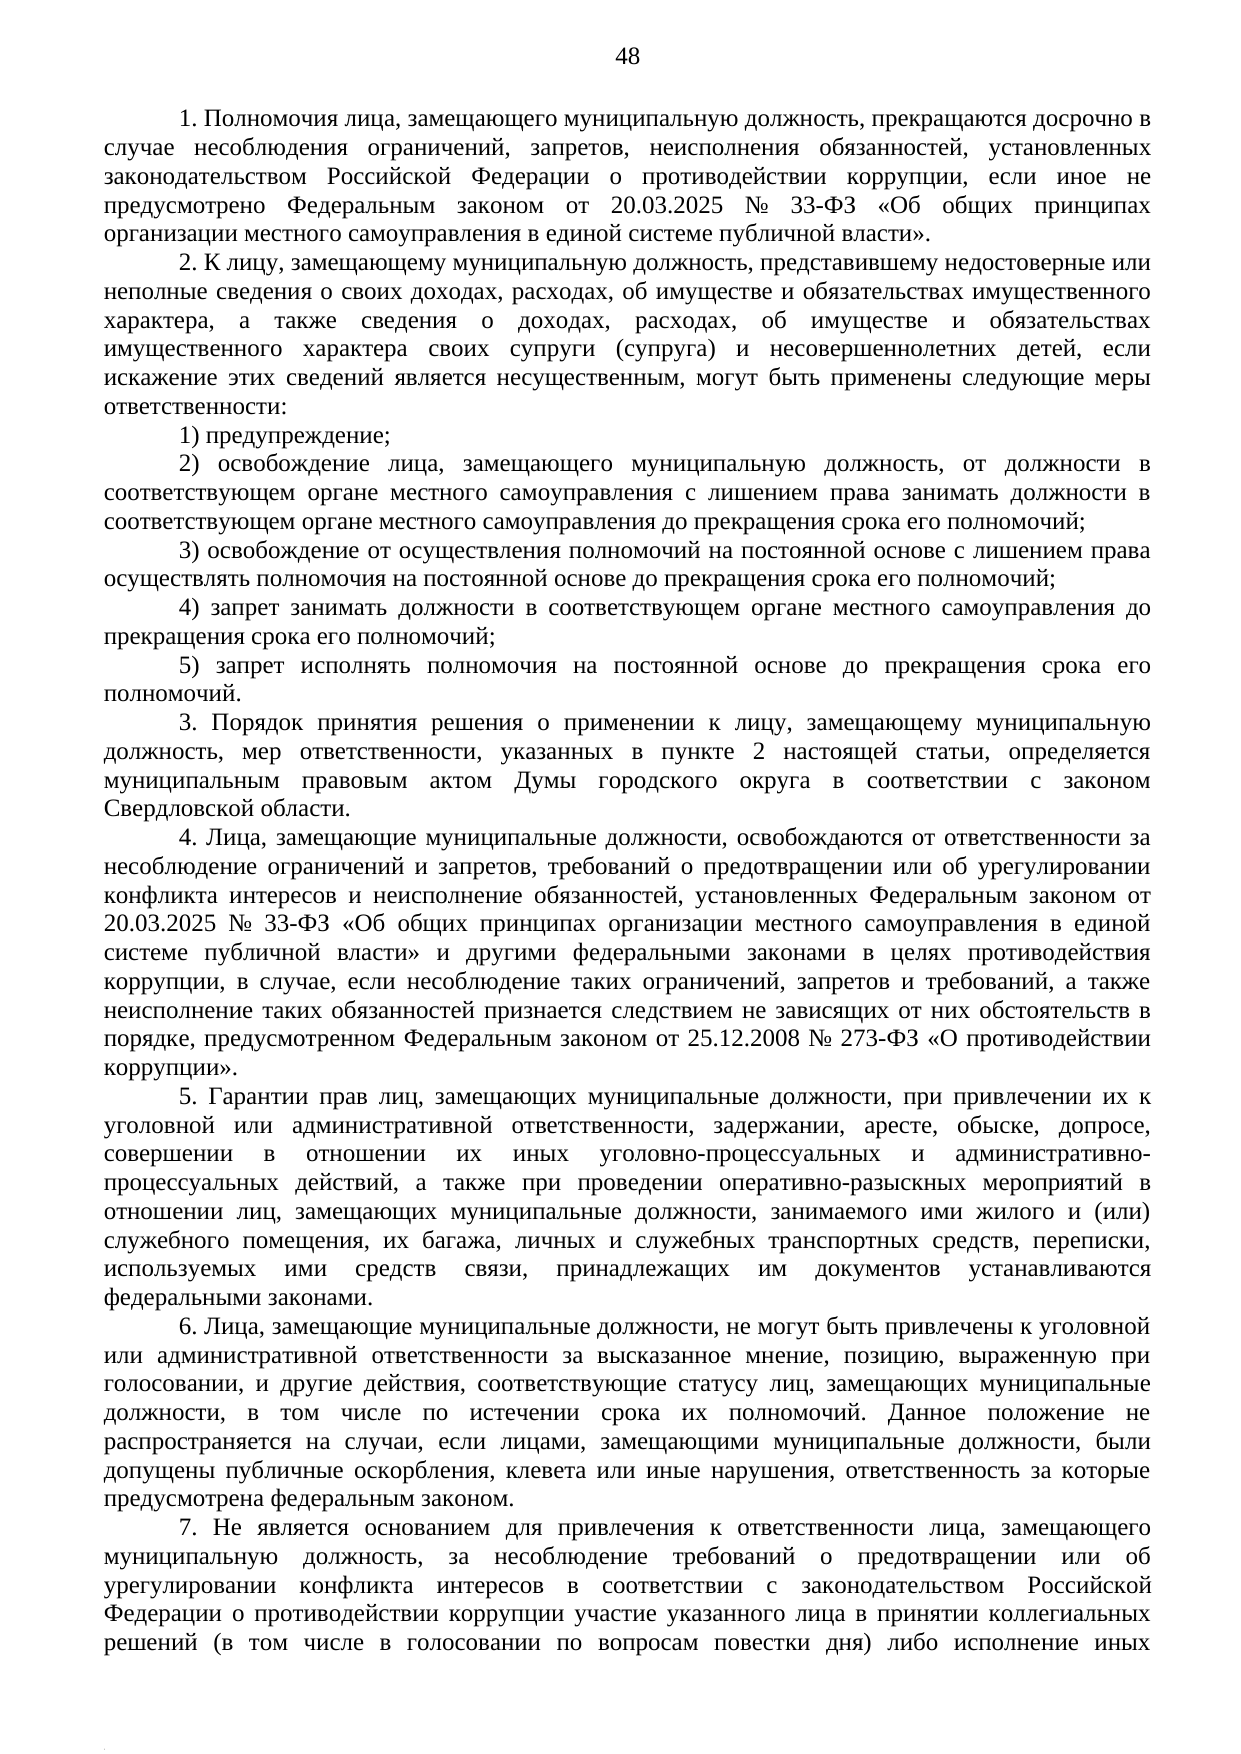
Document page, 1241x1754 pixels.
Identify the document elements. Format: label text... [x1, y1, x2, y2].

text 4) запрет занимать должности в соответствующем органе местного самоуправления до прекращения срока его полномочий; [103, 592, 1152, 650]
text 3. Порядок принятия решения о применении к лицу, замещающему муниципальную должность, мер ответственности, указанных в пункте 2 настоящей статьи, определяется муниципальным правовым актом Думы городского округа в соответствии с законом Свердловской области. [103, 707, 1152, 822]
text 3) освобождение от осуществления полномочий на постоянной основе с лишением права осуществлять полномочия на постоянной основе до прекращения срока его полномочий; [103, 535, 1152, 592]
text 1) предупреждение; [103, 420, 1152, 448]
text 4. Лица, замещающие муниципальные должности, освобождаются от ответственности за несоблюдение ограничений и запретов, требований о предотвращении или об урегулировании конфликта интересов и неисполнение обязанностей, установленных Федеральным законом от 20.03.2025 № 33-ФЗ «Об общих принципах организации местного самоуправления в единой системе публичной власти» и другими федеральными законами в целях противодействия коррупции, в случае, если несоблюдение таких ограничений, запретов и требований, а также неисполнение таких обязанностей признается следствием не зависящих от них обстоятельств в порядке, предусмотренном Федеральным законом от 25.12.2008 № 273-ФЗ «О противодействии коррупции». [103, 822, 1152, 1081]
text 1. Полномочия лица, замещающего муниципальную должность, прекращаются досрочно в случае несоблюдения ограничений, запретов, неисполнения обязанностей, установленных законодательством Российской Федерации о противодействии коррупции, если иное не предусмотрено Федеральным законом от 20.03.2025 № 33-ФЗ «Об общих принципах организации местного самоуправления в единой системе публичной власти». [103, 103, 1152, 247]
text 6. Лица, замещающие муниципальные должности, не могут быть привлечены к уголовной или административной ответственности за высказанное мнение, позицию, выраженную при голосовании, и другие действия, соответствующие статусу лиц, замещающих муниципальные должности, в том числе по истечении срока их полномочий. Данное положение не распространяется на случаи, если лицами, замещающими муниципальные должности, были допущены публичные оскорбления, клевета или иные нарушения, ответственность за которые предусмотрена федеральным законом. [103, 1311, 1152, 1512]
text 5) запрет исполнять полномочия на постоянной основе до прекращения срока его полномочий. [103, 650, 1152, 707]
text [103, 1512, 1152, 1656]
text 2. К лицу, замещающему муниципальную должность, представившему недостоверные или неполные сведения о своих доходах, расходах, об имуществе и обязательствах имущественного характера, а также сведения о доходах, расходах, об имуществе и обязательствах имущественного характера своих супруги (супруга) и несовершеннолетних детей, если искажение этих сведений является несущественным, могут быть применены следующие меры ответственности: [103, 247, 1152, 420]
text 2) освобождение лица, замещающего муниципальную должность, от должности в соответствующем органе местного самоуправления с лишением права занимать должности в соответствующем органе местного самоуправления до прекращения срока его полномочий; [103, 448, 1152, 535]
text 5. Гарантии прав лиц, замещающих муниципальные должности, при привлечении их к уголовной или административной ответственности, задержании, аресте, обыске, допросе, совершении в отношении их иных уголовно-процессуальных и административно-процессуальных действий, а также при проведении оперативно-разыскных мероприятий в отношении лиц, замещающих муниципальные должности, занимаемого ими жилого и (или) служебного помещения, их багажа, личных и служебных транспортных средств, переписки, используемых ими средств связи, принадлежащих им документов устанавливаются федеральными законами. [103, 1081, 1152, 1311]
